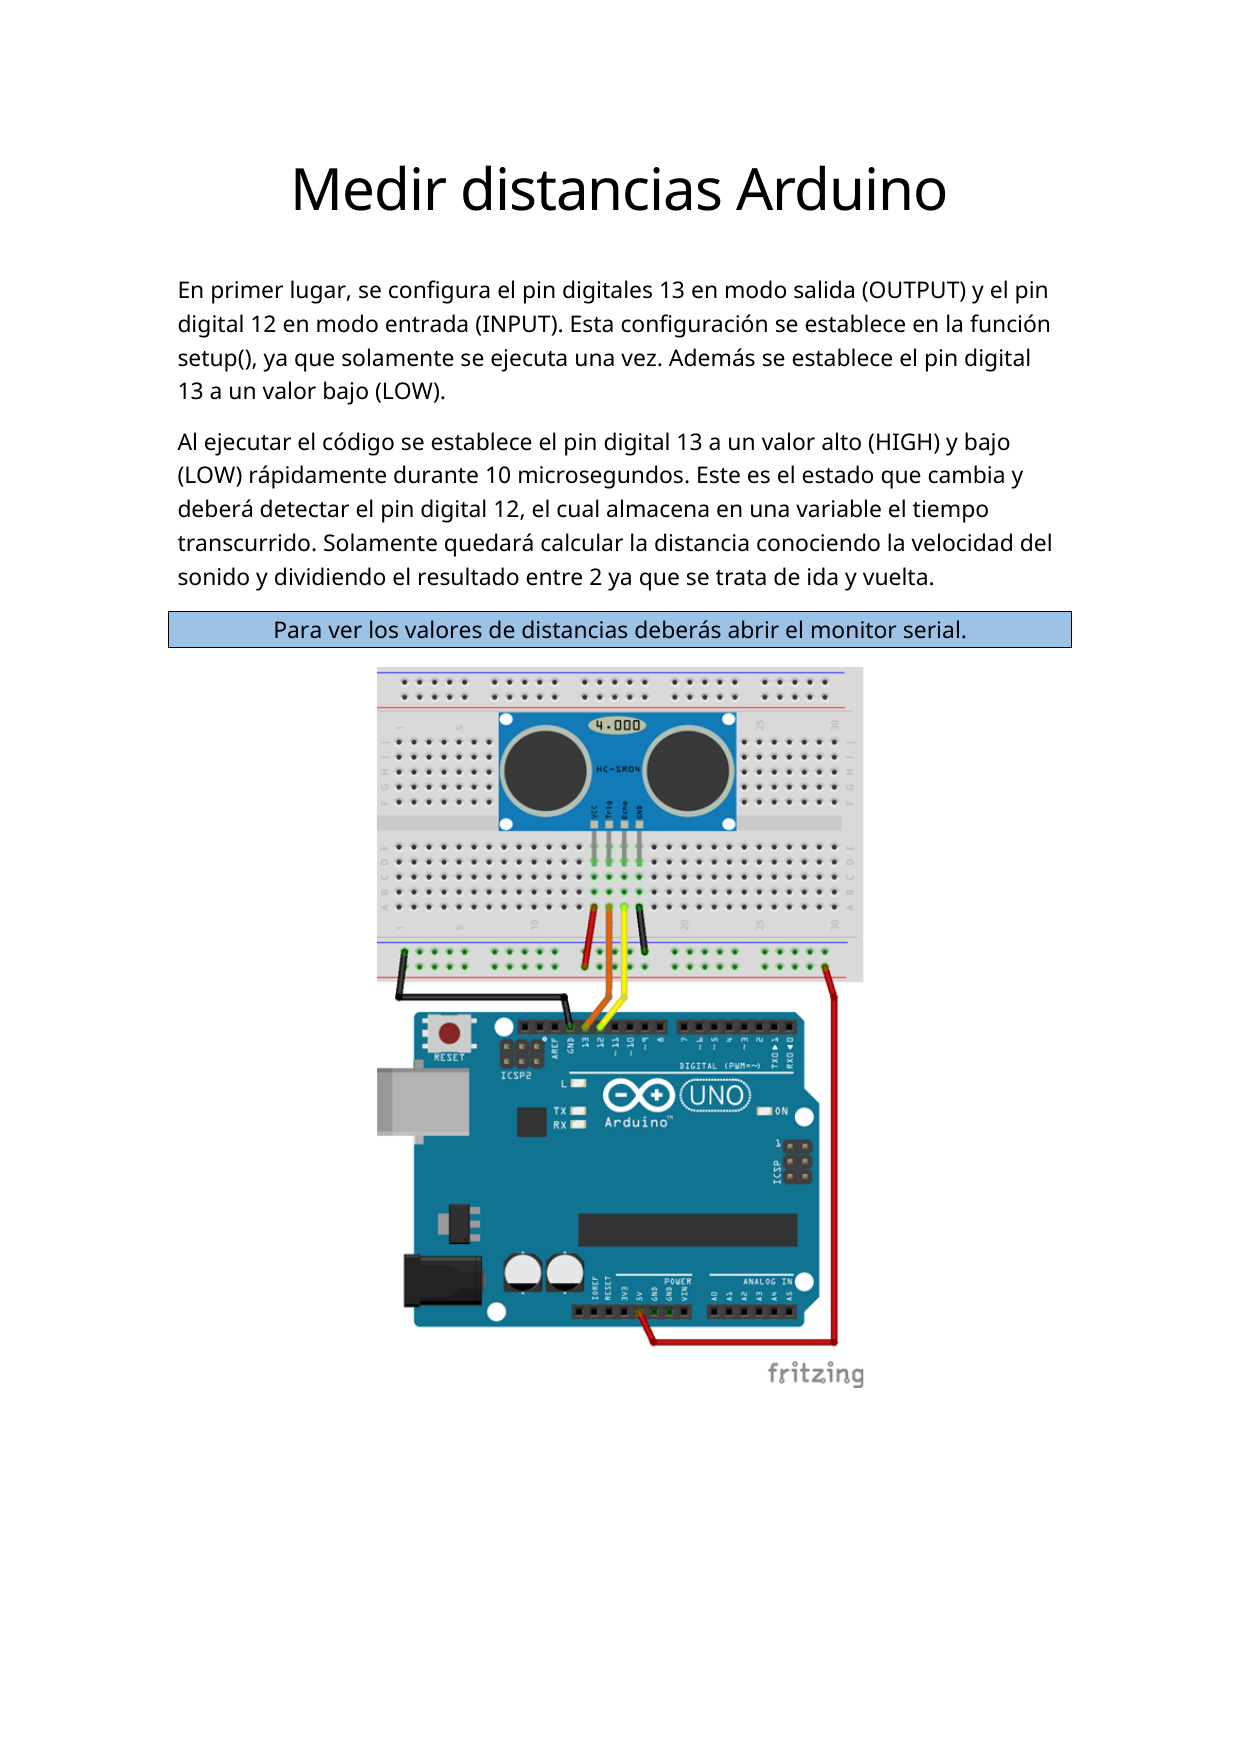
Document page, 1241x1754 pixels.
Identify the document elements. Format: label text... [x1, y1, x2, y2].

picture [376, 667, 864, 1388]
title Medir distancias Arduino [177, 148, 1063, 227]
text Al ejecutar el código se establece el pin digital 13 a un valor alto (HIGH) y bajo (LOW) rápidamente durante 10 microsegundos. Este es el estado que cambia y deberá detectar el pin digital 12, el cual almacena en una variable el tiempo transcurrido. Solamente quedará calcular la distancia conociendo la velocidad del sonido y dividiendo el resultado entre 2 ya que se trata de ida y vuelta. [177, 426, 1063, 592]
text En primer lugar, se configura el pin digitales 13 en modo salida (OUTPUT) y el pin digital 12 en modo entrada (INPUT). Esta configuración se establece en la función setup(), ya que solamente se ejecuta una vez. Además se establece el pin digital 13 a un valor bajo (LOW). [177, 274, 1063, 406]
text Para ver los valores de distancias deberás abrir el monitor serial. [169, 612, 1071, 647]
